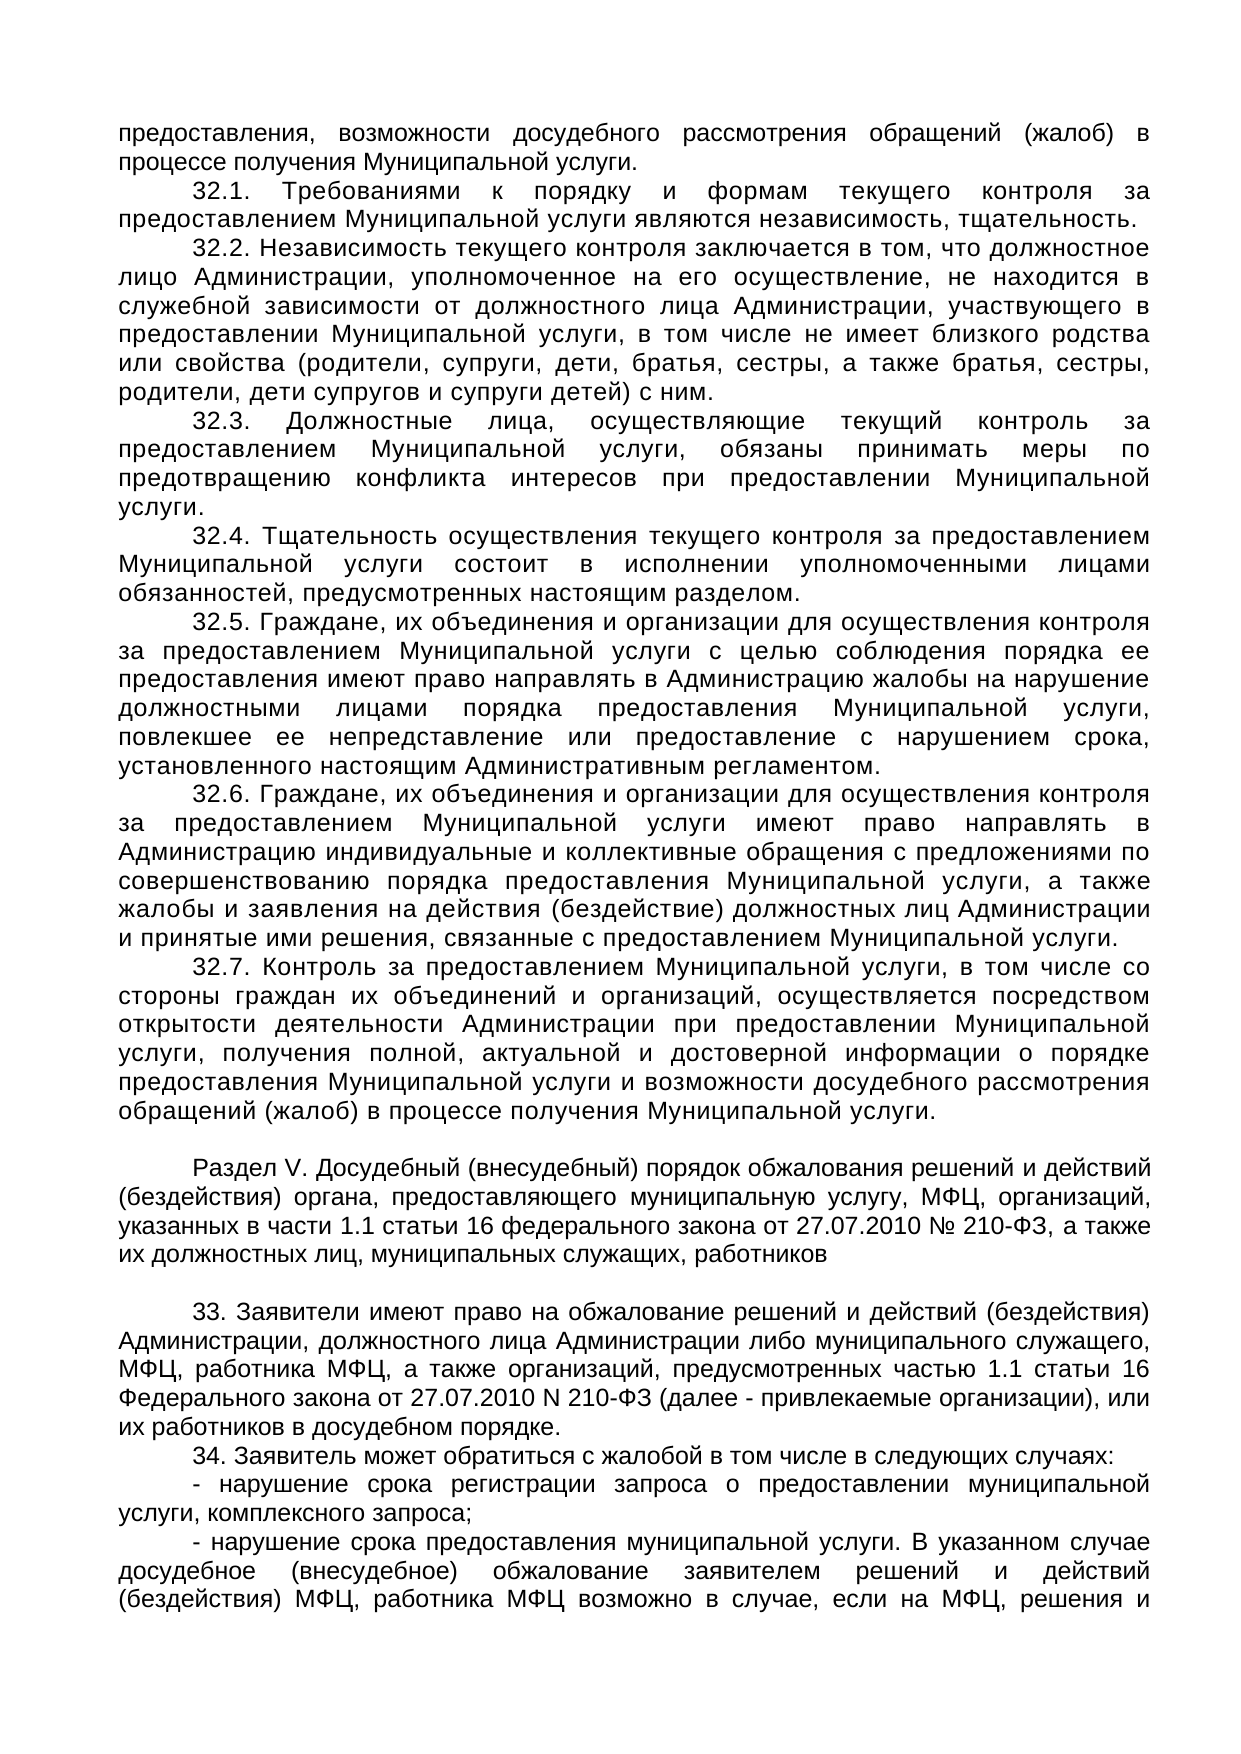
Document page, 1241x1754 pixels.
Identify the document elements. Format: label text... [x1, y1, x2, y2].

text 33. Заявители имеют право на обжалование решений и действий (бездействия) Администрации, должностного лица Администрации либо муниципального служащего, МФЦ, работника МФЦ, а также организаций, предусмотренных частью 1.1 статьи 16 Федерального закона от 27.07.2010 N 210-ФЗ (далее - привлекаемые организации), или их работников в досудебном порядке. [118, 1297, 1152, 1441]
text 32.4. Тщательность осуществления текущего контроля за предоставлением Муниципальной услуги состоит в исполнении уполномоченными лицами обязанностей, предусмотренных настоящим разделом. [118, 521, 1152, 607]
text 32.6. Граждане, их объединения и организации для осуществления контроля за предоставлением Муниципальной услуги имеют право направлять в Администрацию индивидуальные и коллективные обращения с предложениями по совершенствованию порядка предоставления Муниципальной услуги, а также жалобы и заявления на действия (бездействие) должностных лиц Администрации и принятые ими решения, связанные с предоставлением Муниципальной услуги. [118, 779, 1152, 952]
text Раздел V. Досудебный (внесудебный) порядок обжалования решений и действий (бездействия) органа, предоставляющего муниципальную услугу, МФЦ, организаций, указанных в части 1.1 статьи 16 федерального закона от 27.07.2010 № 210-ФЗ, а также их должностных лиц, муниципальных служащих, работников [118, 1153, 1152, 1268]
text 34. Заявитель может обратиться с жалобой в том числе в следующих случаях: [118, 1441, 1152, 1469]
text - нарушение срока регистрации запроса о предоставлении муниципальной услуги, комплексного запроса; [118, 1469, 1152, 1527]
text 32.3. Должностные лица, осуществляющие текущий контроль за предоставлением Муниципальной услуги, обязаны принимать меры по предотвращению конфликта интересов при предоставлении Муниципальной услуги. [118, 406, 1152, 521]
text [118, 118, 1152, 176]
text 32.1. Требованиями к порядку и формам текущего контроля за предоставлением Муниципальной услуги являются независимость, тщательность. [118, 176, 1152, 233]
text 32.7. Контроль за предоставлением Муниципальной услуги, в том числе со стороны граждан их объединений и организаций, осуществляется посредством открытости деятельности Администрации при предоставлении Муниципальной услуги, получения полной, актуальной и достоверной информации о порядке предоставления Муниципальной услуги и возможности досудебного рассмотрения обращений (жалоб) в процессе получения Муниципальной услуги. [118, 952, 1152, 1124]
text 32.5. Граждане, их объединения и организации для осуществления контроля за предоставлением Муниципальной услуги с целью соблюдения порядка ее предоставления имеют право направлять в Администрацию жалобы на нарушение должностными лицами порядка предоставления Муниципальной услуги, повлекшее ее непредставление или предоставление с нарушением срока, установленного настоящим Административным регламентом. [118, 607, 1152, 779]
text 32.2. Независимость текущего контроля заключается в том, что должностное лицо Администрации, уполномоченное на его осуществление, не находится в служебной зависимости от должностного лица Администрации, участвующего в предоставлении Муниципальной услуги, в том числе не имеет близкого родства или свойства (родители, супруги, дети, братья, сестры, а также братья, сестры, родители, дети супругов и супруги детей) с ним. [118, 233, 1152, 406]
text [118, 1527, 1152, 1613]
